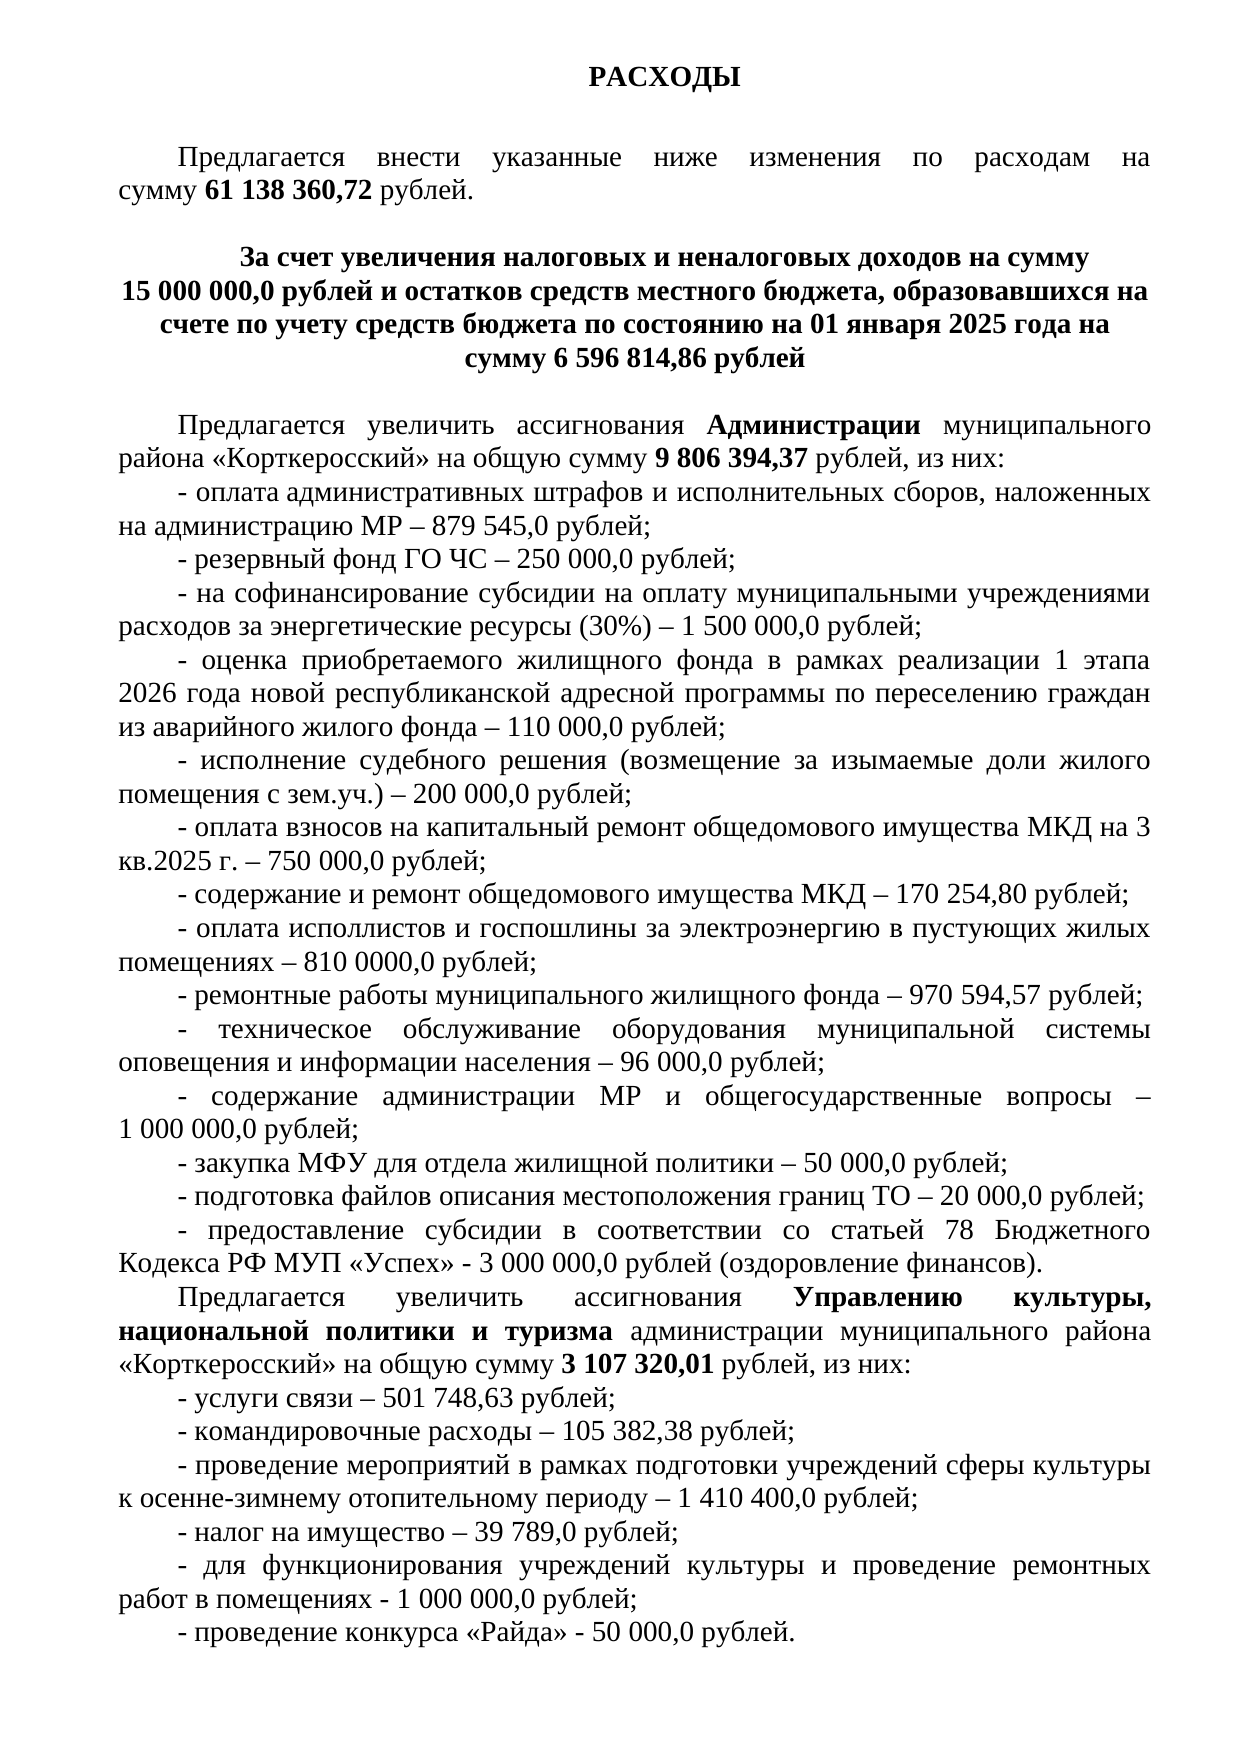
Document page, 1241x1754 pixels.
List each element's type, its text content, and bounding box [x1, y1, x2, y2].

text - ремонтные работы муниципального жилищного фонда – 970 594,57 рублей; [118, 977, 1152, 1011]
text Предлагается внести указанные ниже изменения по расходам на сумму 61 138 360,72 рублей. [118, 139, 1152, 206]
text - содержание и ремонт общедомового имущества МКД – 170 254,80 рублей; [118, 877, 1152, 910]
text - содержание администрации МР и общегосударственные вопросы – 1 000 000,0 рублей; [118, 1078, 1152, 1145]
text - проведение мероприятий в рамках подготовки учреждений сферы культуры к осенне-зимнему отопительному периоду – 1 410 400,0 рублей; [118, 1447, 1152, 1514]
text Предлагается увеличить ассигнования Управлению культуры, национальной политики и туризма администрации муниципального района «Корткеросский» на общую сумму 3 107 320,01 рублей, из них: [118, 1279, 1152, 1380]
text - оценка приобретаемого жилищного фонда в рамках реализации 1 этапа 2026 года новой республиканской адресной программы по переселению граждан из аварийного жилого фонда – 110 000,0 рублей; [118, 642, 1152, 742]
text РАСХОДЫ [118, 59, 1152, 93]
text - оплата взносов на капитальный ремонт общедомового имущества МКД на 3 кв.2025 г. – 750 000,0 рублей; [118, 809, 1152, 877]
text - исполнение судебного решения (возмещение за изымаемые доли жилого помещения с зем.уч.) – 200 000,0 рублей; [118, 742, 1152, 809]
text - проведение конкурса «Райда» - 50 000,0 рублей. [118, 1614, 1152, 1648]
text Предлагается увеличить ассигнования Администрации муниципального района «Корткеросский» на общую сумму 9 806 394,37 рублей, из них: [118, 407, 1152, 474]
text - оплата административных штрафов и исполнительных сборов, наложенных на администрацию МР – 879 545,0 рублей; [118, 474, 1152, 541]
text - техническое обслуживание оборудования муниципальной системы оповещения и информации населения – 96 000,0 рублей; [118, 1011, 1152, 1078]
text - командировочные расходы – 105 382,38 рублей; [118, 1413, 1152, 1447]
text - предоставление субсидии в соответствии со статьей 78 Бюджетного Кодекса РФ МУП «Успех» - 3 000 000,0 рублей (оздоровление финансов). [118, 1212, 1152, 1279]
text - услуги связи – 501 748,63 рублей; [118, 1380, 1152, 1413]
text - оплата исполлистов и госпошлины за электроэнергию в пустующих жилых помещениях – 810 0000,0 рублей; [118, 910, 1152, 977]
text - налог на имущество – 39 789,0 рублей; [118, 1514, 1152, 1547]
text - для функционирования учреждений культуры и проведение ремонтных работ в помещениях - 1 000 000,0 рублей; [118, 1547, 1152, 1614]
text - подготовка файлов описания местоположения границ ТО – 20 000,0 рублей; [118, 1178, 1152, 1212]
text - резервный фонд ГО ЧС – 250 000,0 рублей; [118, 541, 1152, 575]
text - на софинансирование субсидии на оплату муниципальными учреждениями расходов за энергетические ресурсы (30%) – 1 500 000,0 рублей; [118, 575, 1152, 642]
text За счет увеличения налоговых и неналоговых доходов на сумму 15 000 000,0 рублей и остатков средств местного бюджета, образовавшихся на счете по учету средств бюджета по состоянию на 01 января 2025 года на сумму 6 596 814,86 рублей [118, 239, 1152, 373]
text - закупка МФУ для отдела жилищной политики – 50 000,0 рублей; [118, 1145, 1152, 1178]
